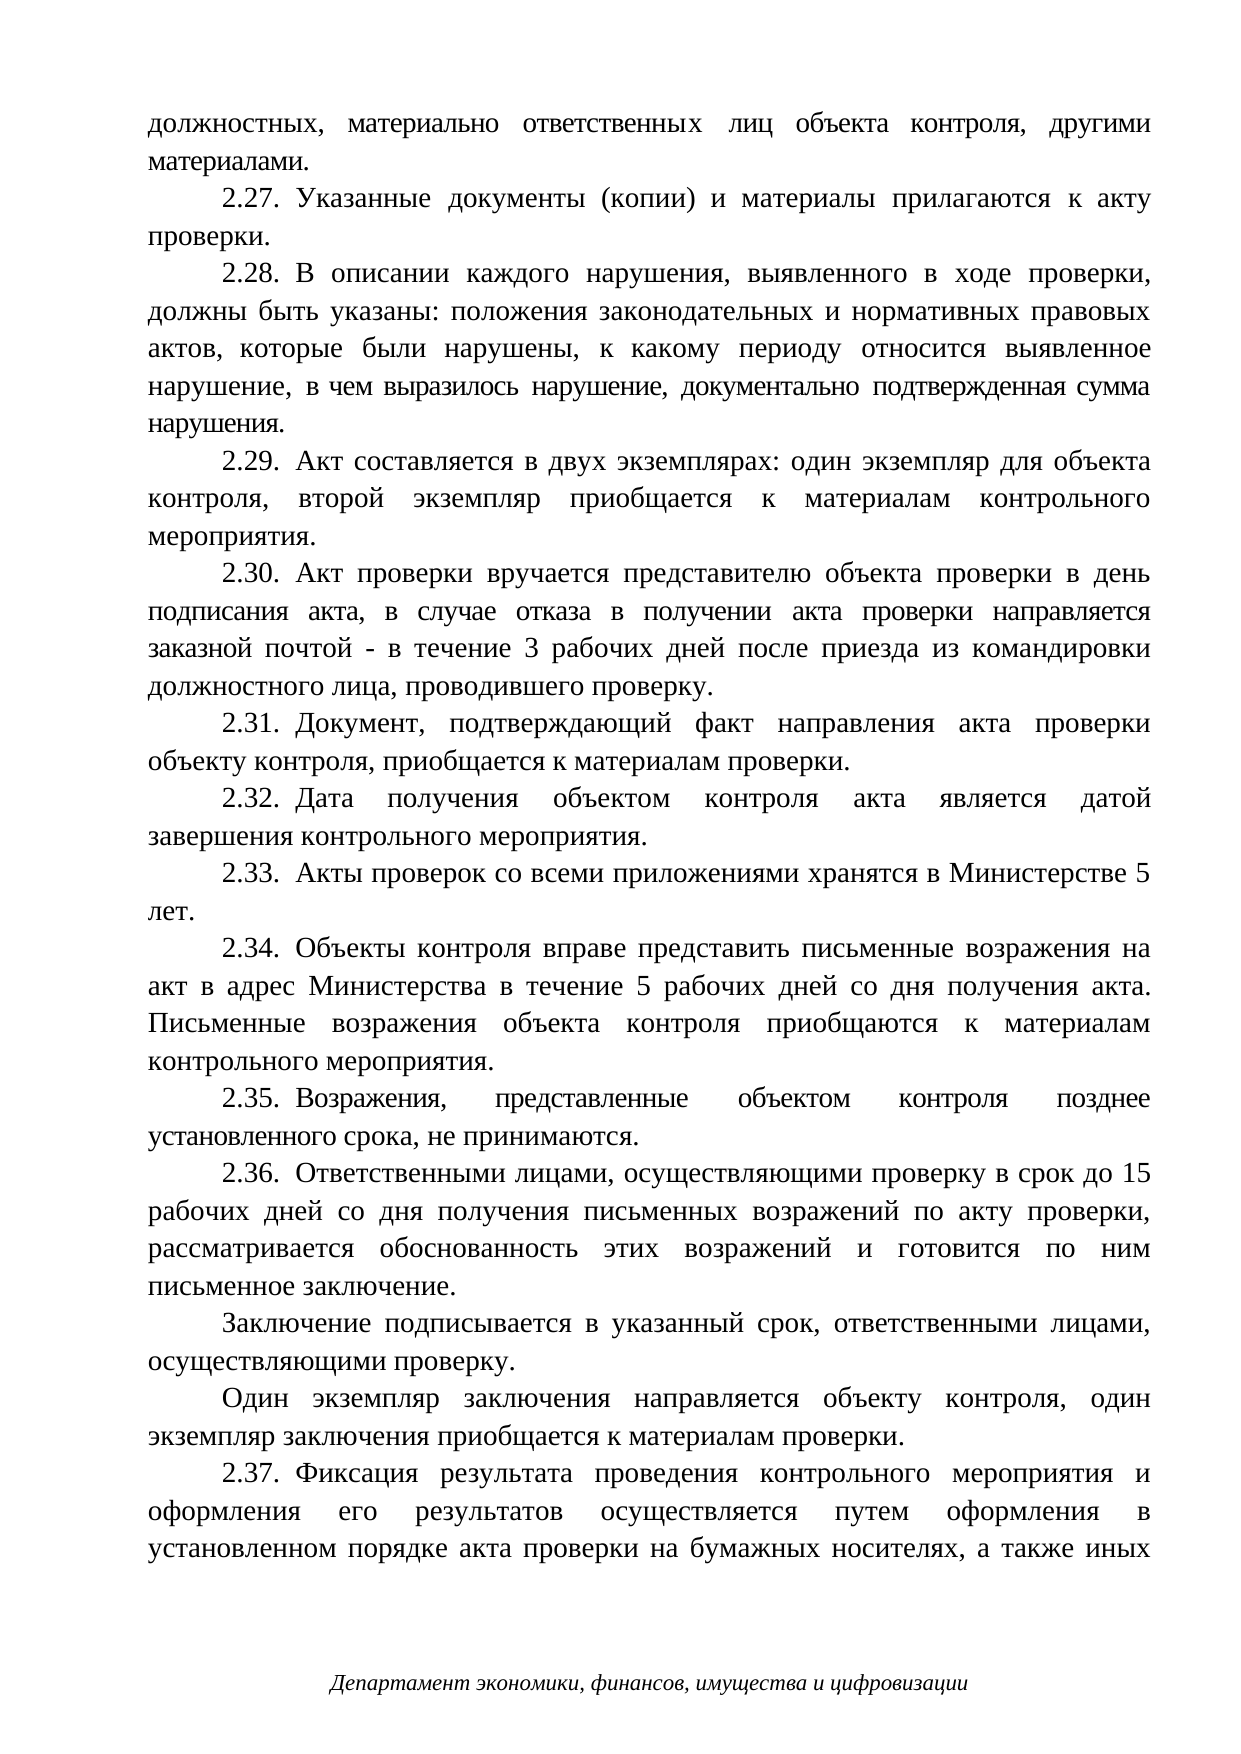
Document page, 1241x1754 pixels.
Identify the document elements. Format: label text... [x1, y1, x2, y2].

list Акты проверок со всеми приложениями хранятся в Министерстве 5 лет. [148, 853, 1152, 928]
text Один экземпляр заключения направляется объекту контроля, один экземпляр заключения приобщается к материалам проверки. [148, 1378, 1152, 1453]
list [148, 103, 1152, 178]
list Документ, подтверждающий факт направления акта проверки объекту контроля, приобщается к материалам проверки. [148, 703, 1152, 778]
list Указанные документы (копии) и материалы прилагаются к акту проверки. [148, 178, 1152, 253]
list Акт составляется в двух экземплярах: один экземпляр для объекта контроля, второй экземпляр приобщается к материалам контрольного мероприятия. [148, 440, 1152, 553]
text Заключение подписывается в указанный срок, ответственными лицами, осуществляющими проверку. [148, 1303, 1152, 1378]
list Ответственными лицами, осуществляющими проверку в срок до 15 рабочих дней со дня получения письменных возражений по акту проверки, рассматривается обоснованность этих возражений и готовится по ним письменное заключение. [148, 1153, 1152, 1303]
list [148, 1453, 1152, 1565]
list Акт проверки вручается представителю объекта проверки в день подписания акта, в случае отказа в получении акта проверки направляется заказной почтой - в течение 3 рабочих дней после приезда из командировки должностного лица, проводившего проверку. [148, 553, 1152, 703]
list Дата получения объектом контроля акта является датой завершения контрольного мероприятия. [148, 778, 1152, 853]
list Возражения, представленные объектом контроля позднее установленного срока, не принимаются. [148, 1078, 1152, 1153]
list В описании каждого нарушения, выявленного в ходе проверки, должны быть указаны: положения законодательных и нормативных правовых актов, которые были нарушены, к какому периоду относится выявленное нарушение, в чем выразилось нарушение, документально подтвержденная сумма нарушения. [148, 253, 1152, 440]
list Объекты контроля вправе представить письменные возражения на акт в адрес Министерства в течение 5 рабочих дней со дня получения акта. Письменные возражения объекта контроля приобщаются к материалам контрольного мероприятия. [148, 928, 1152, 1078]
